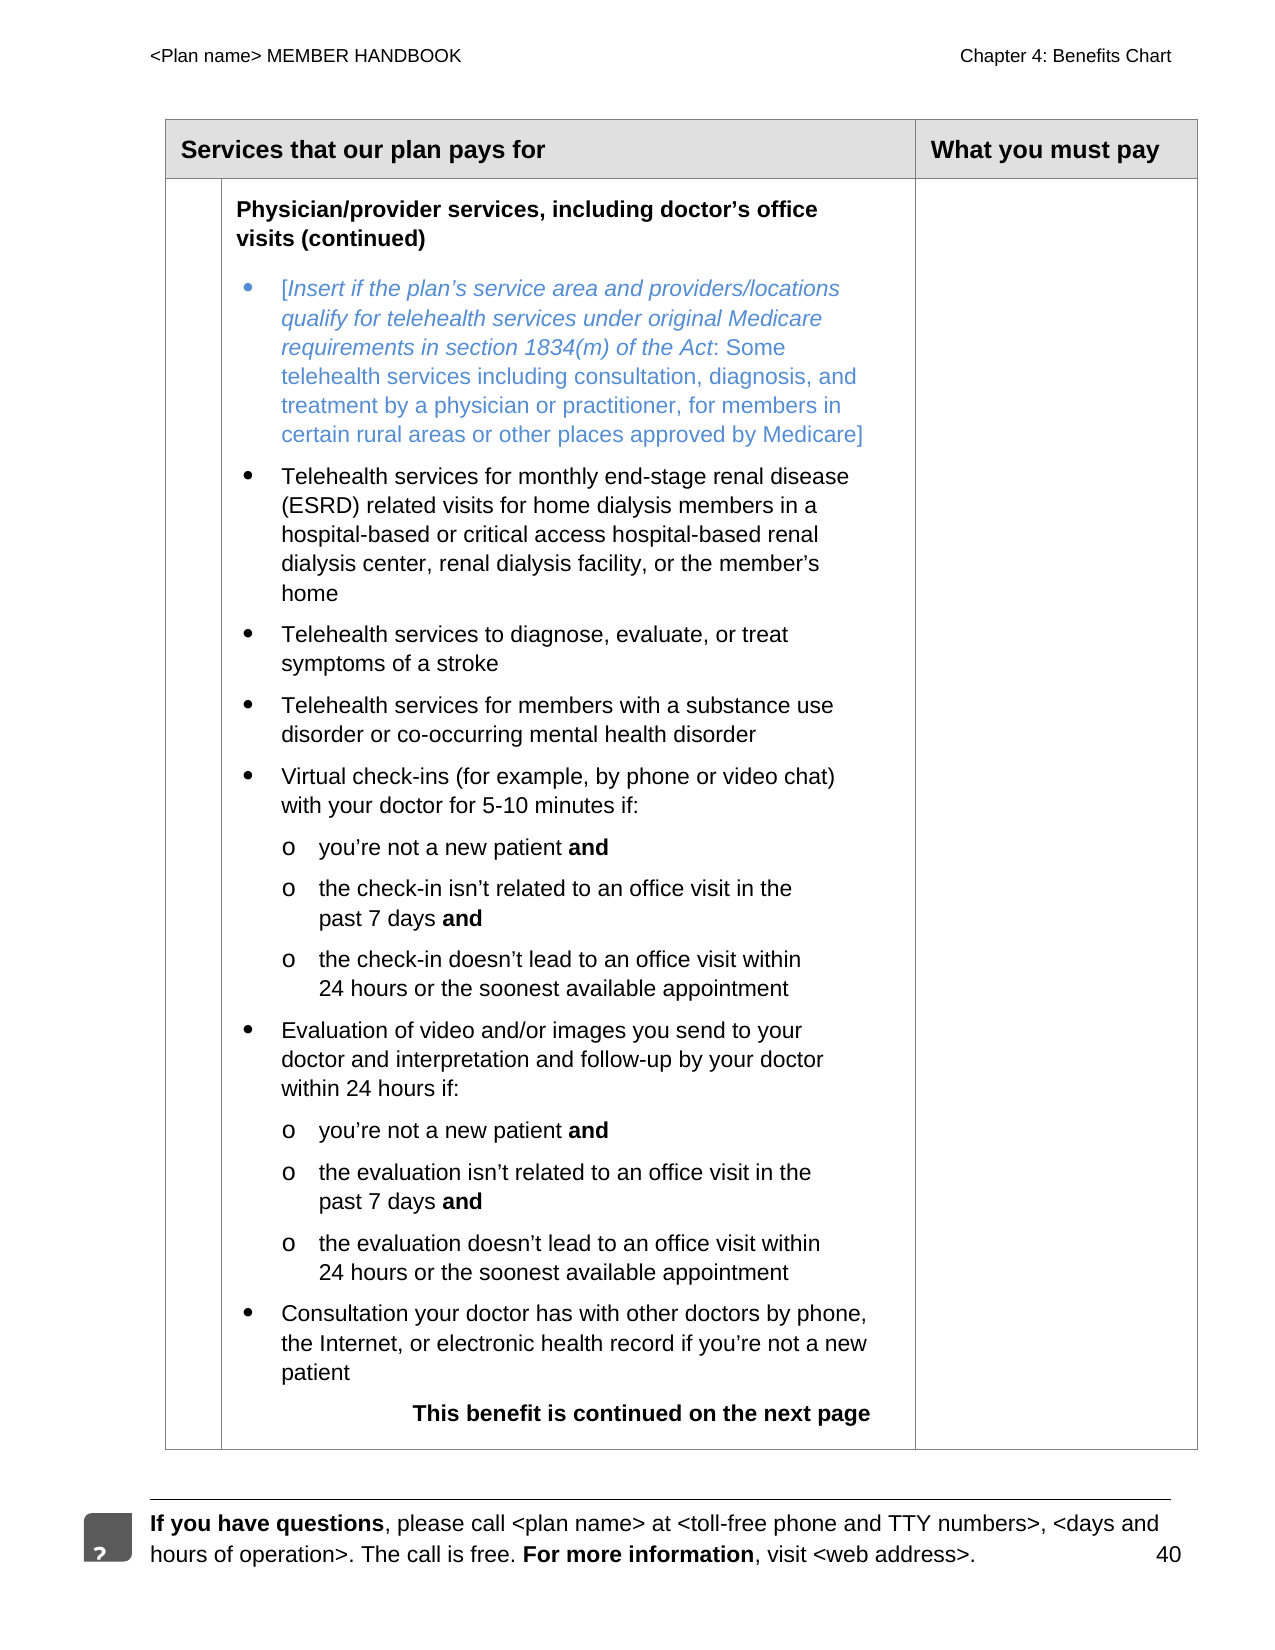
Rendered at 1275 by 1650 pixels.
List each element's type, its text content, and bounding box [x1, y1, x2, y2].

table_header What you must pay [916, 120, 1197, 178]
table_cell [916, 179, 1197, 1449]
table_header Services that our plan pays for [166, 120, 915, 178]
table_cell [166, 179, 221, 1449]
table_cell Physician/provider services, including doctor’s office visits (continued) [Insert if the plan’s service area and providers/locations qualify for telehealth services under original Medicare requirements in section 1834(m) of the Act: Some telehealth services including consultation, diagnosis, and treatment by a physician or practitioner, for members in certain rural areas or other places approved by Medicare] Telehealth services for monthly end-stage renal disease (ESRD) related visits for home dialysis members in a hospital-based or critical access hospital-based renal dialysis center, renal dialysis facility, or the member’s home Telehealth services to diagnose, evaluate, or treat symptoms of a stroke Telehealth services for members with a substance use disorder or co-occurring mental health disorder Virtual check-ins (for example, by phone or video chat) with your doctor for 5-10 minutes if: you’re not a new patient and the check-in isn’t related to an office visit in the past 7 days and the check-in doesn’t lead to an office visit within 24 hours or the soonest available appointment Evaluation of video and/or images you send to your doctor and interpretation and follow-up by your doctor within 24 hours if: you’re not a new patient and the evaluation isn’t related to an office visit in the past 7 days and the evaluation doesn’t lead to an office visit within 24 hours or the soonest available appointment Consultation your doctor has with other doctors by phone, the Internet, or electronic health record if you’re not a new patient This benefit is continued on the next page [222, 179, 915, 1449]
